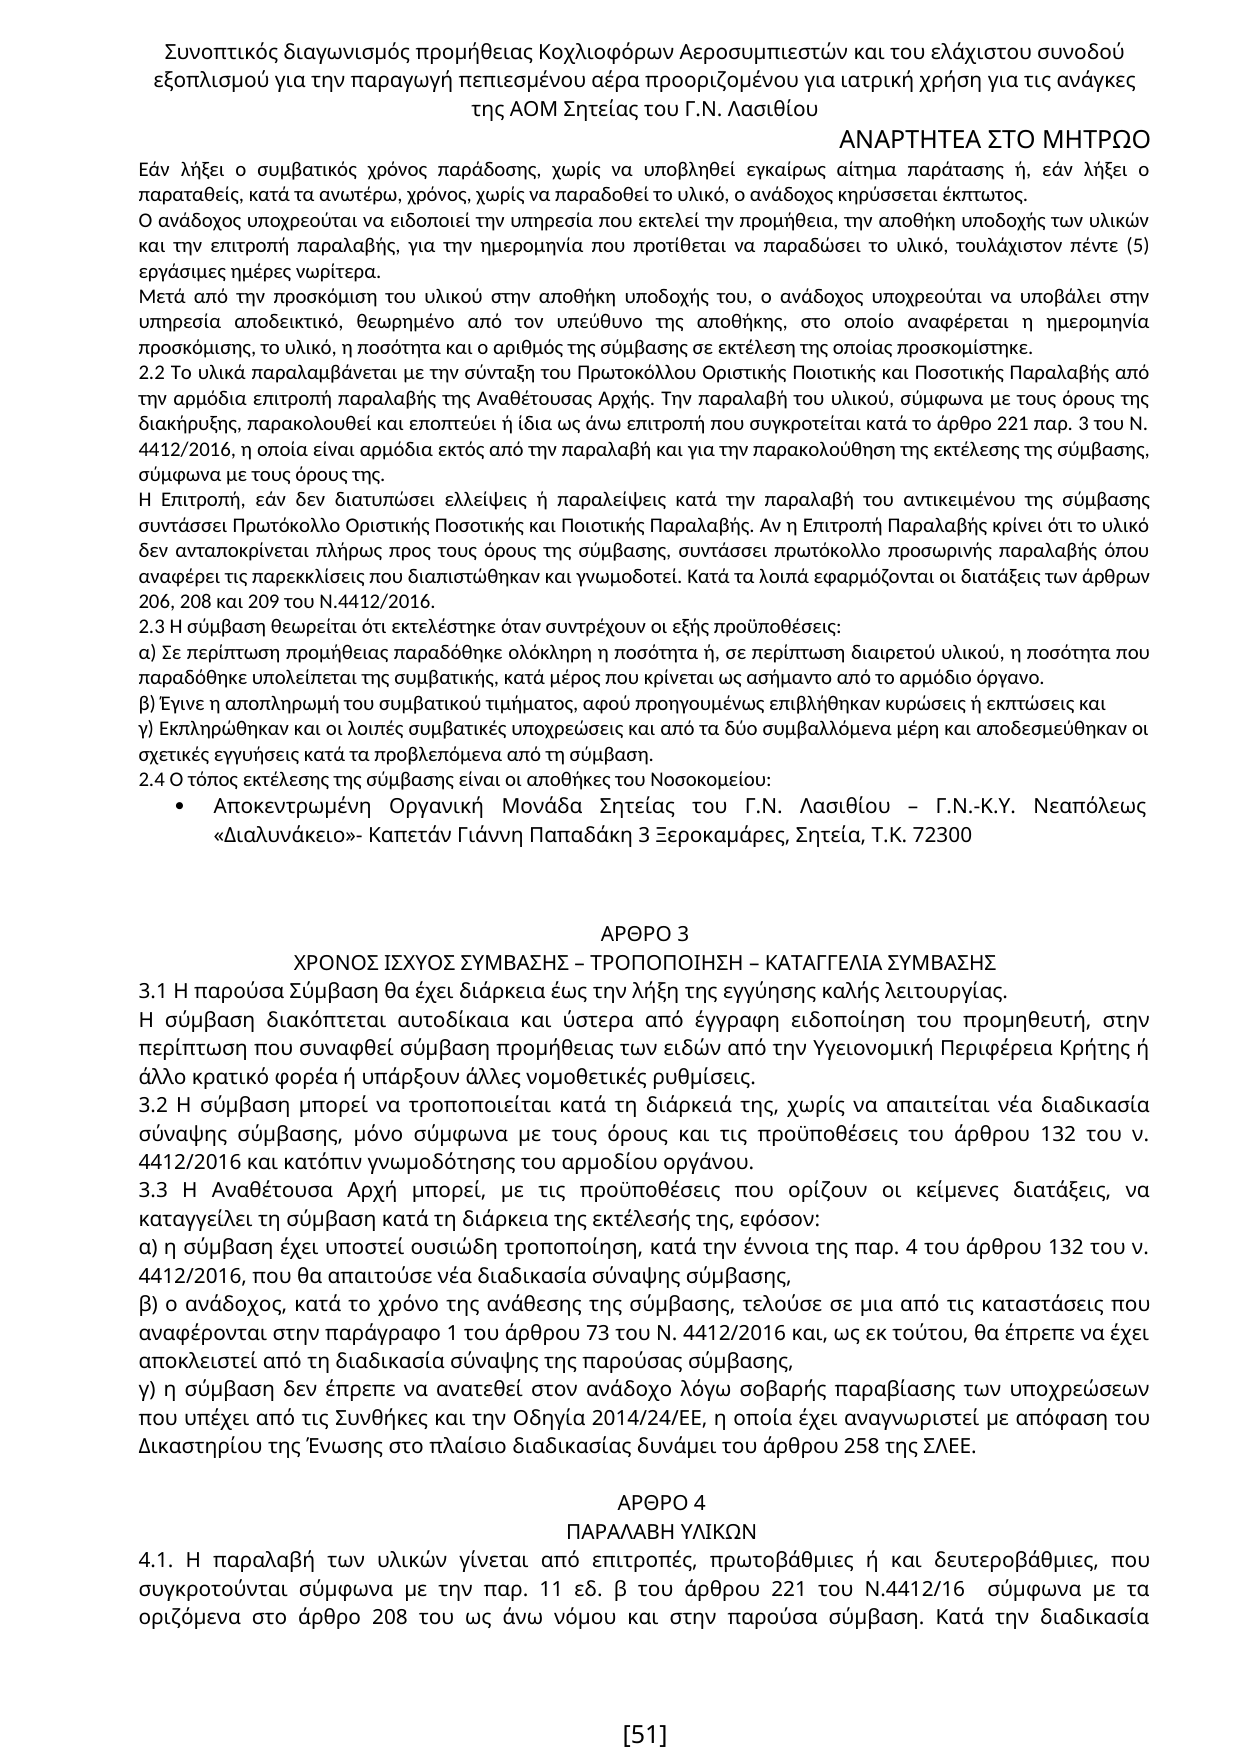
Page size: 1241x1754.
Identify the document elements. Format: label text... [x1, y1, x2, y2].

text 3.3 Η Αναθέτουσα Αρχή μπορεί, με τις προϋποθέσεις που ορίζουν οι κείμενες διατάξεις, να καταγγείλει τη σύμβαση κατά τη διάρκεια της εκτέλεσής της, εφόσον: [138, 1176, 1151, 1232]
text 3.1 Η παρούσα Σύμβαση θα έχει διάρκεια έως την λήξη της εγγύησης καλής λειτουργίας. [138, 976, 1151, 1005]
list Αποκεντρωμένη Οργανική Μονάδα Σητείας του Γ.Ν. Λασιθίου – Γ.Ν.-Κ.Υ. Νεαπόλεως «Διαλυνάκειο»- Καπετάν Γιάννη Παπαδάκη 3 Ξεροκαμάρες, Σητεία, Τ.Κ. 72300 [176, 792, 1147, 848]
text 2.4 Ο τόπος εκτέλεσης της σύμβασης είναι οι αποθήκες του Νοσοκομείου: [138, 766, 1151, 792]
text β) ο ανάδοχος, κατά το χρόνο της ανάθεσης της σύμβασης, τελούσε σε μια από τις καταστάσεις που αναφέρονται στην παράγραφο 1 του άρθρου 73 του Ν. 4412/2016 και, ως εκ τούτου, θα έπρεπε να έχει αποκλειστεί από τη διαδικασία σύναψης της παρούσας σύμβασης, [138, 1289, 1151, 1374]
text ΑΡΘΡΟ 4 [172, 1488, 1151, 1517]
text γ) Εκπληρώθηκαν και οι λοιπές συμβατικές υποχρεώσεις και από τα δύο συμβαλλόμενα μέρη και αποδεσμεύθηκαν οι σχετικές εγγυήσεις κατά τα προβλεπόμενα από τη σύμβαση. [138, 715, 1151, 766]
text β) Έγινε η αποπληρωμή του συμβατικού τιμήματος, αφού προηγουμένως επιβλήθηκαν κυρώσεις ή εκπτώσεις και [138, 690, 1151, 715]
text ΑΡΘΡΟ 3 [138, 919, 1151, 948]
text γ) η σύμβαση δεν έπρεπε να ανατεθεί στον ανάδοχο λόγω σοβαρής παραβίασης των υποχρεώσεων που υπέχει από τις Συνθήκες και την Οδηγία 2014/24/ΕΕ, η οποία έχει αναγνωριστεί με απόφαση του Δικαστηρίου της Ένωσης στο πλαίσιο διαδικασίας δυνάμει του άρθρου 258 της ΣΛΕΕ. [138, 1374, 1151, 1460]
text Η Επιτροπή, εάν δεν διατυπώσει ελλείψεις ή παραλείψεις κατά την παραλαβή του αντικειμένου της σύμβασης συντάσσει Πρωτόκολλο Οριστικής Ποσοτικής και Ποιοτικής Παραλαβής. Αν η Επιτροπή Παραλαβής κρίνει ότι το υλικό δεν ανταποκρίνεται πλήρως προς τους όρους της σύμβασης, συντάσσει πρωτόκολλο προσωρινής παραλαβής όπου αναφέρει τις παρεκκλίσεις που διαπιστώθηκαν και γνωμοδοτεί. Κατά τα λοιπά εφαρμόζονται οι διατάξεις των άρθρων 206, 208 και 209 του Ν.4412/2016. [138, 487, 1151, 614]
text α) Σε περίπτωση προμήθειας παραδόθηκε ολόκληρη η ποσότητα ή, σε περίπτωση διαιρετού υλικού, η ποσότητα που παραδόθηκε υπολείπεται της συμβατικής, κατά μέρος που κρίνεται ως ασήμαντο από το αρμόδιο όργανο. [138, 639, 1151, 690]
text α) η σύμβαση έχει υποστεί ουσιώδη τροποποίηση, κατά την έννοια της παρ. 4 του άρθρου 132 του ν. 4412/2016, που θα απαιτούσε νέα διαδικασία σύναψης σύμβασης, [138, 1232, 1151, 1289]
text Ο ανάδοχος υποχρεούται να ειδοποιεί την υπηρεσία που εκτελεί την προμήθεια, την αποθήκη υποδοχής των υλικών και την επιτροπή παραλαβής, για την ημερομηνία που προτίθεται να παραδώσει το υλικό, τουλάχιστον πέντε (5) εργάσιμες ημέρες νωρίτερα. [138, 207, 1151, 283]
text Η σύμβαση διακόπτεται αυτοδίκαια και ύστερα από έγγραφη ειδοποίηση του προμηθευτή, στην περίπτωση που συναφθεί σύμβαση προμήθειας των ειδών από την Υγειονομική Περιφέρεια Κρήτης ή άλλο κρατικό φορέα ή υπάρξουν άλλες νομοθετικές ρυθμίσεις. [138, 1005, 1151, 1090]
text ΧΡΟΝΟΣ ΙΣΧΥΟΣ ΣΥΜΒΑΣΗΣ – ΤΡΟΠΟΠΟΙΗΣΗ – ΚΑΤΑΓΓΕΛΙΑ ΣΥΜΒΑΣΗΣ [138, 948, 1151, 976]
text Εάν λήξει ο συμβατικός χρόνος παράδοσης, χωρίς να υποβληθεί εγκαίρως αίτημα παράτασης ή, εάν λήξει ο παραταθείς, κατά τα ανωτέρω, χρόνος, χωρίς να παραδοθεί το υλικό, ο ανάδοχος κηρύσσεται έκπτωτος. [138, 156, 1151, 207]
text Μετά από την προσκόμιση του υλικού στην αποθήκη υποδοχής του, ο ανάδοχος υποχρεούται να υποβάλει στην υπηρεσία αποδεικτικό, θεωρημένο από τον υπεύθυνο της αποθήκης, στο οποίο αναφέρεται η ημερομηνία προσκόμισης, το υλικό, η ποσότητα και ο αριθμός της σύμβασης σε εκτέλεση της οποίας προσκομίστηκε. [138, 283, 1151, 359]
text 2.3 Η σύμβαση θεωρείται ότι εκτελέστηκε όταν συντρέχουν οι εξής προϋποθέσεις: [138, 614, 1151, 639]
text 2.2 Το υλικά παραλαμβάνεται με την σύνταξη του Πρωτοκόλλου Οριστικής Ποιοτικής και Ποσοτικής Παραλαβής από την αρμόδια επιτροπή παραλαβής της Αναθέτουσας Αρχής. Την παραλαβή του υλικού, σύμφωνα με τους όρους της διακήρυξης, παρακολουθεί και εποπτεύει ή ίδια ως άνω επιτροπή που συγκροτείται κατά το άρθρο 221 παρ. 3 του Ν. 4412/2016, η οποία είναι αρμόδια εκτός από την παραλαβή και για την παρακολούθηση της εκτέλεσης της σύμβασης, σύμφωνα με τους όρους της. [138, 359, 1151, 487]
text ΠΑΡΑΛΑΒΗ ΥΛΙΚΩΝ [172, 1517, 1151, 1545]
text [138, 1545, 1151, 1631]
text 3.2 Η σύμβαση μπορεί να τροποποιείται κατά τη διάρκειά της, χωρίς να απαιτείται νέα διαδικασία σύναψης σύμβασης, μόνο σύμφωνα με τους όρους και τις προϋποθέσεις του άρθρου 132 του ν. 4412/2016 και κατόπιν γνωμοδότησης του αρμοδίου οργάνου. [138, 1090, 1151, 1176]
